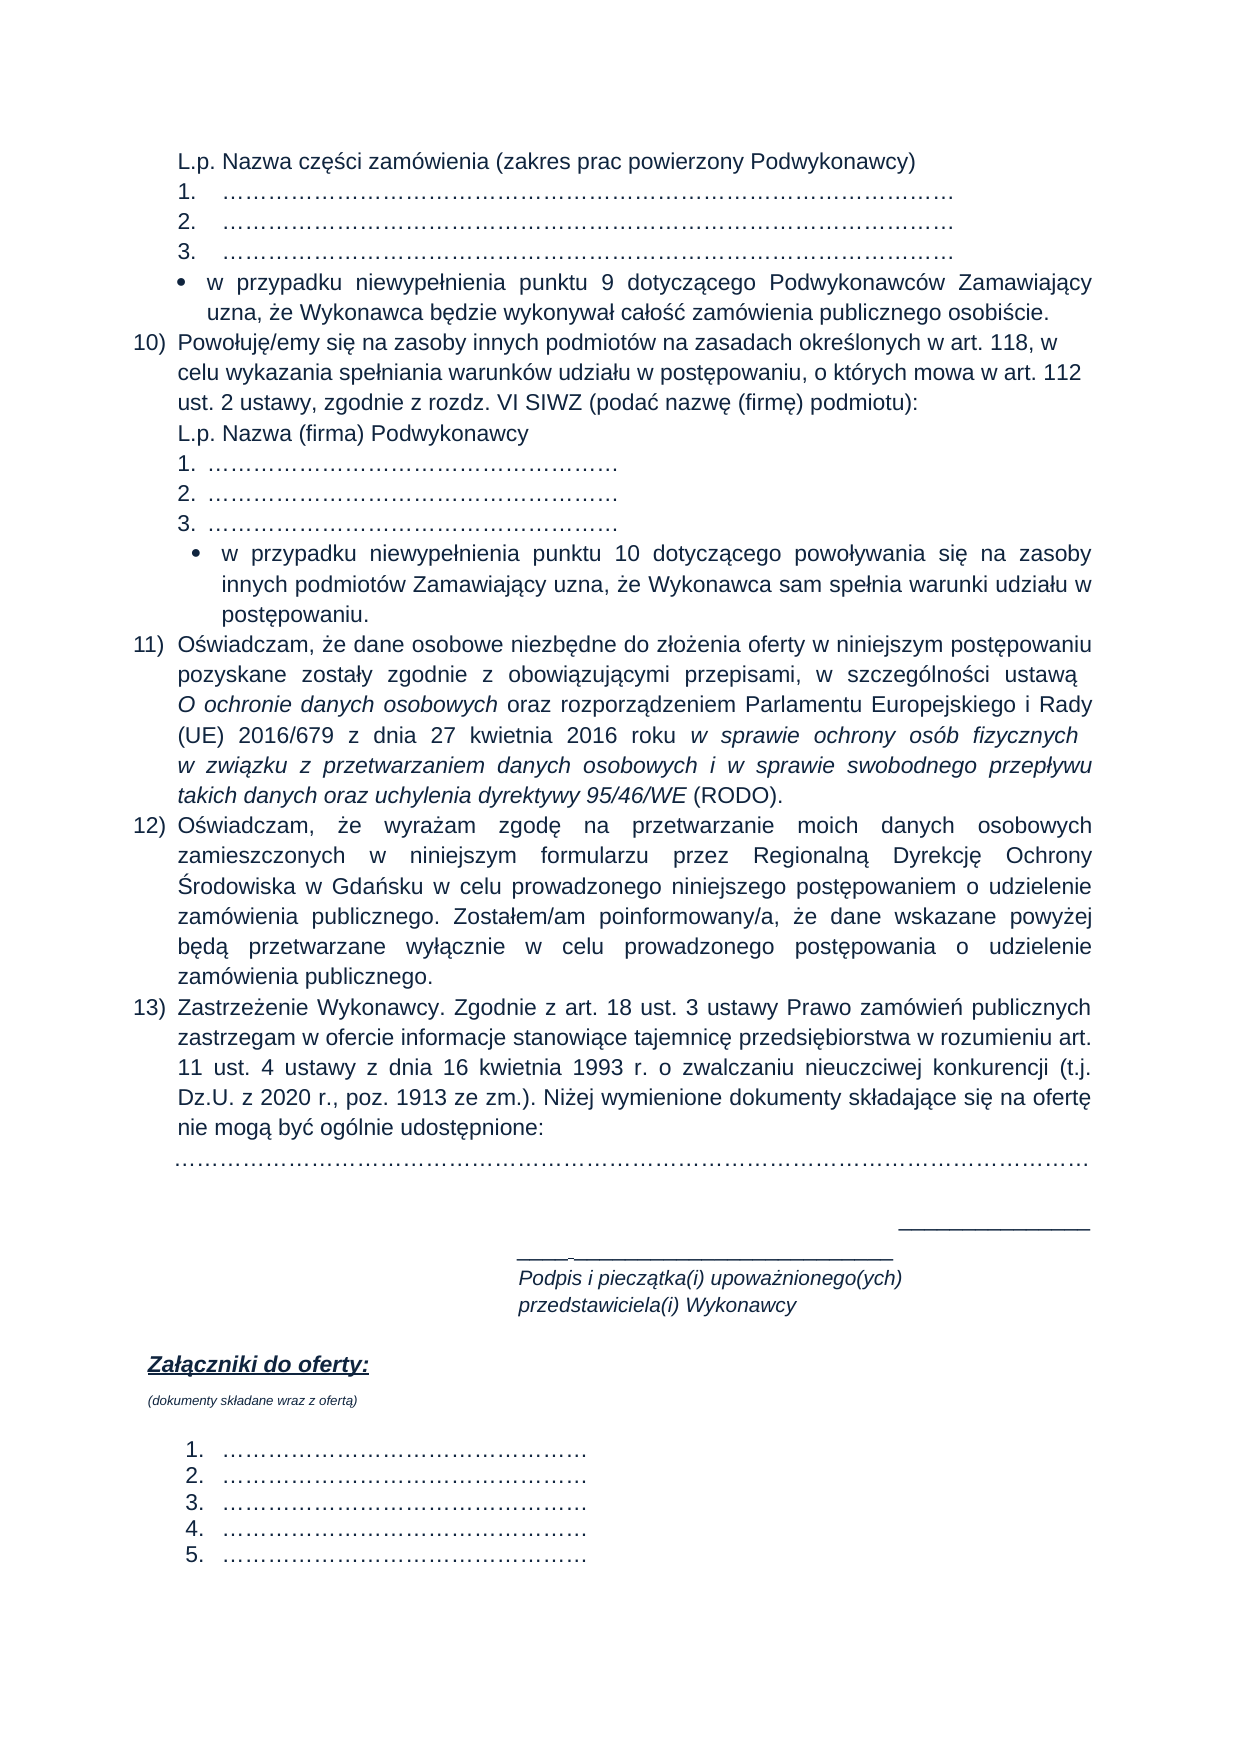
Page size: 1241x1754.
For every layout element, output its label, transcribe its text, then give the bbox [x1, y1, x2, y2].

list w przypadku niewypełnienia punktu 10 dotyczącego powoływania się na zasoby innych podmiotów Zamawiający uzna, że Wykonawca sam spełnia warunki udziału w postępowaniu. [192, 540, 1093, 627]
list ………………………………………… [185, 1436, 1093, 1462]
text (dokumenty składane wraz z ofertą) [148, 1393, 1093, 1419]
list L.p. Nazwa części zamówienia (zakres prac powierzony Podwykonawcy) [177, 148, 1093, 174]
text Podpis i pieczątka(i) upoważnionego(ych) [513, 1265, 1093, 1289]
list Oświadczam, że dane osobowe niezbędne do złożenia oferty w niniejszym postępowaniu pozyskane zostały zgodnie z obowiązującymi przepisami, w szczególności ustawą O ochronie danych osobowych oraz rozporządzeniem Parlamentu Europejskiego i Rady (UE) 2016/679 z dnia 27 kwietnia 2016 roku w sprawie ochrony osób fizycznych w związku z przetwarzaniem danych osobowych i w sprawie swobodnego przepływu takich danych oraz uchylenia dyrektywy 95/46/WE (RODO). [133, 631, 1093, 808]
list ………………………………………… [185, 1489, 1093, 1515]
list Oświadczam, że wyrażam zgodę na przetwarzanie moich danych osobowych zamieszczonych w niniejszym formularzu przez Regionalną Dyrekcję Ochrony Środowiska w Gdańsku w celu prowadzonego niniejszego postępowaniem o udzielenie zamówienia publicznego. Zostałem/am poinformowany/a, że dane wskazane powyżej będą przetwarzane wyłącznie w celu prowadzonego postępowania o udzielenie zamówienia publicznego. [133, 812, 1093, 989]
list …………………………………………………………………………………… [177, 208, 1093, 234]
text przedstawiciela(i) Wykonawcy [513, 1293, 1093, 1317]
list Powołuję/emy się na zasoby innych podmiotów na zasadach określonych w art. 118, w celu wykazania spełniania warunków udziału w postępowaniu, o których mowa w art. 112 ust. 2 ustawy, zgodnie z rozdz. VI SIWZ (podać nazwę (firmę) podmiotu): [133, 329, 1093, 416]
text Załączniki do oferty: [148, 1351, 1093, 1377]
text ___________________ _________________________ [517, 1205, 1093, 1261]
list ……………………………………………… [177, 480, 1093, 506]
list ……………………………………………… [177, 510, 1093, 536]
text ………………………………………………………………………………………………………… [148, 1144, 1093, 1171]
list ……………………………………………… [177, 450, 1093, 476]
list ………………………………………… [185, 1541, 1093, 1568]
list Zastrzeżenie Wykonawcy. Zgodnie z art. 18 ust. 3 ustawy Prawo zamówień publicznych zastrzegam w ofercie informacje stanowiące tajemnicę przedsiębiorstwa w rozumieniu art. 11 ust. 4 ustawy z dnia 16 kwietnia 1993 r. o zwalczaniu nieuczciwej konkurencji (t.j. Dz.U. z 2020 r., poz. 1913 ze zm.). Niżej wymienione dokumenty składające się na ofertę nie mogą być ogólnie udostępnione: [133, 993, 1093, 1141]
list …………………………………………………………………………………… [177, 238, 1093, 264]
list w przypadku niewypełnienia punktu 9 dotyczącego Podwykonawców Zamawiający uzna, że Wykonawca będzie wykonywał całość zamówienia publicznego osobiście. [177, 268, 1093, 325]
list L.p. Nazwa (firma) Podwykonawcy [177, 419, 1093, 446]
list …………………………………………………………………………………… [177, 178, 1093, 204]
list ………………………………………… [185, 1462, 1093, 1489]
list ………………………………………… [185, 1515, 1093, 1541]
